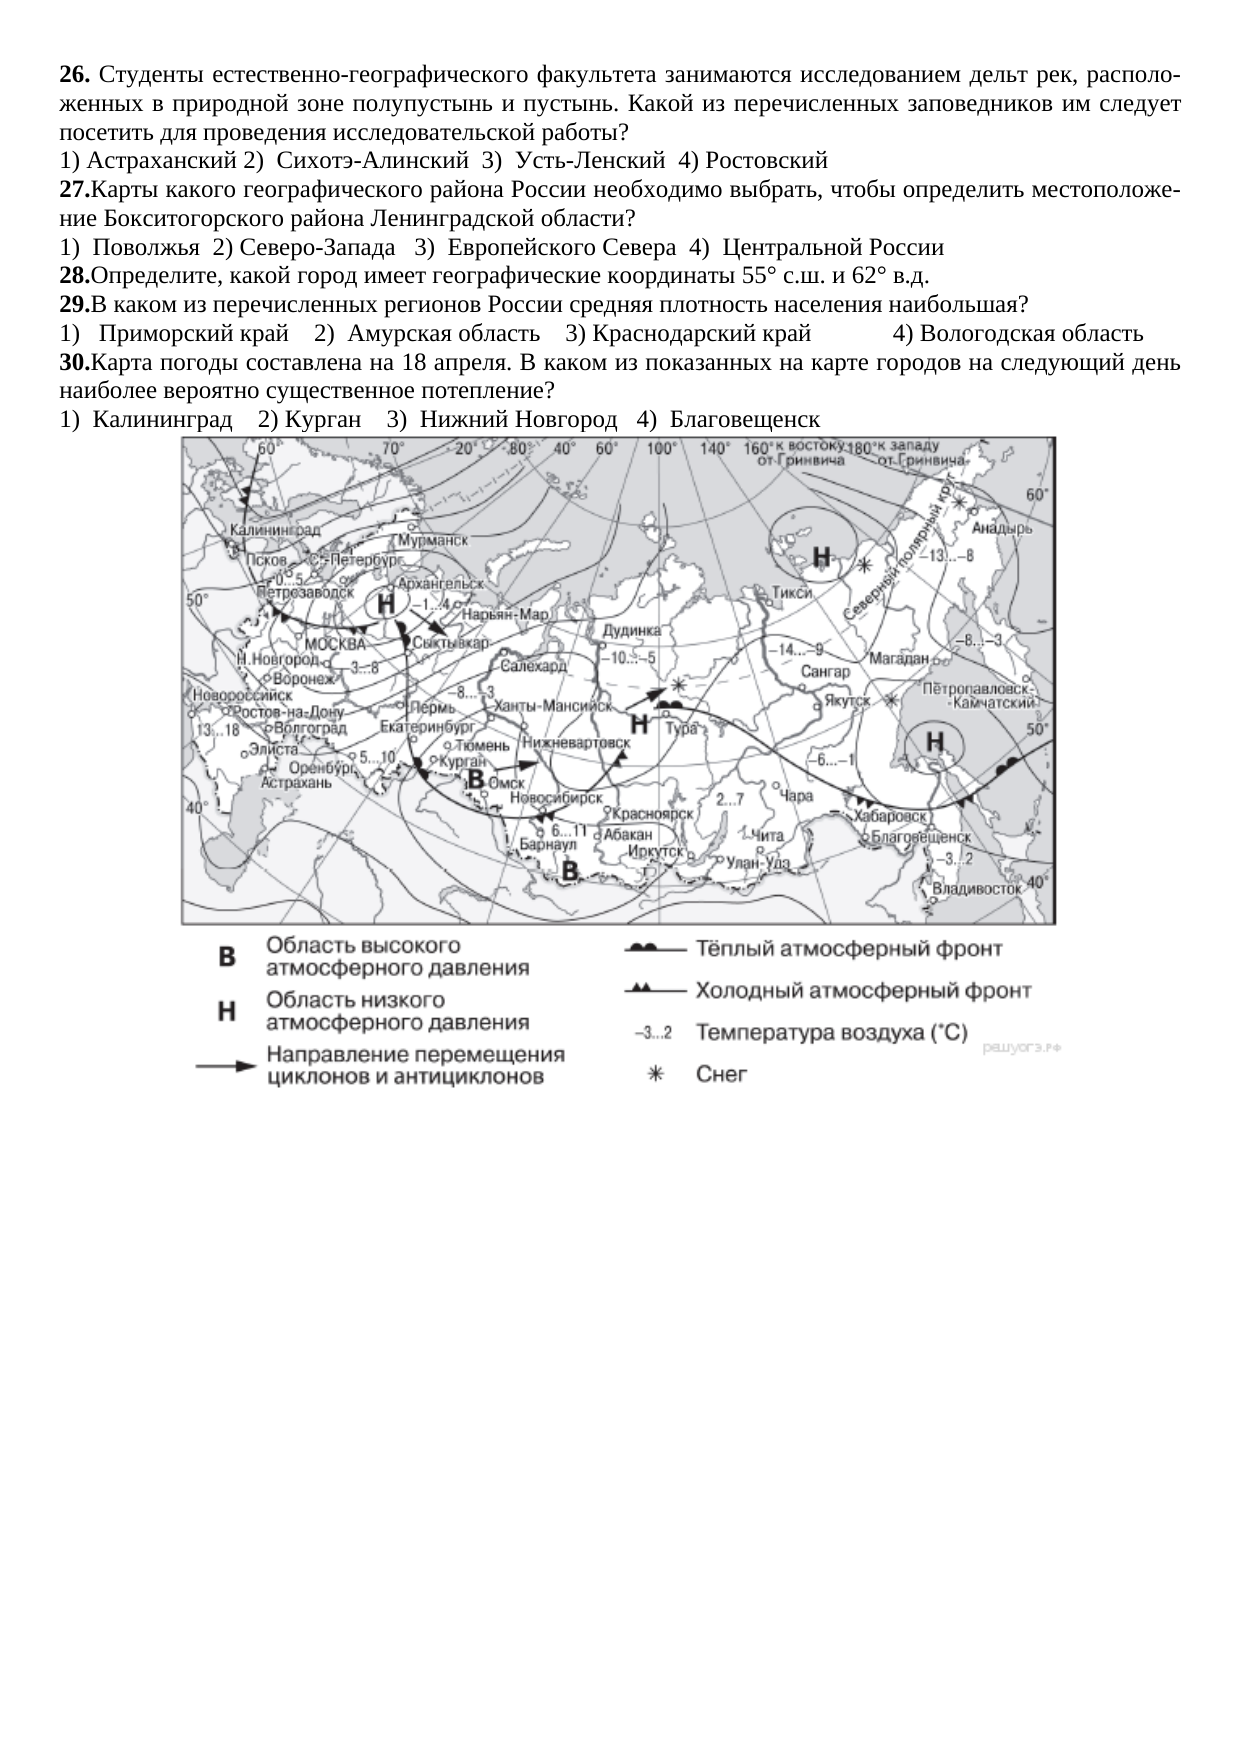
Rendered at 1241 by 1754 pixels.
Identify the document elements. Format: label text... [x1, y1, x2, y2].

text 26. Студенты естественно-географического факультета занимаются исследованием дельт рек, расположенных в природной зоне полупустынь и пустынь. Какой из перечисленных заповедников им следует посетить для проведения исследовательской работы? [59, 59, 1181, 145]
text 1) Астраханский 2) Сихотэ-Алинский 3) Усть-Ленский 4) Ростовский [59, 145, 1181, 174]
text 27.Карты какого географического района России необходимо выбрать, чтобы определить местоположение Бокситогорского района Ленинградской области? [59, 174, 1181, 232]
text 1) Поволжья 2) Северо-Запада 3) Европейского Севера 4) Центральной России [59, 232, 1181, 260]
text 1) Калининград 2) Курган 3) Нижний Новгород 4) Благовещенск [59, 404, 1181, 433]
text 29.В каком из перечисленных регионов России средняя плотность населения наибольшая? [59, 289, 1181, 318]
text 28.Определите, какой город имеет географические координаты 55° с.ш. и 62° в.д. [59, 260, 1181, 289]
picture [178, 432, 1063, 1091]
text 1) Приморский край 2) Амурская область 3) Краснодарский край 4) Вологодская область [59, 318, 1181, 347]
text 30.Карта погоды составлена на 18 апреля. В каком из показанных на карте городов на следующий день наиболее вероятно существенное потепление? [59, 347, 1181, 404]
